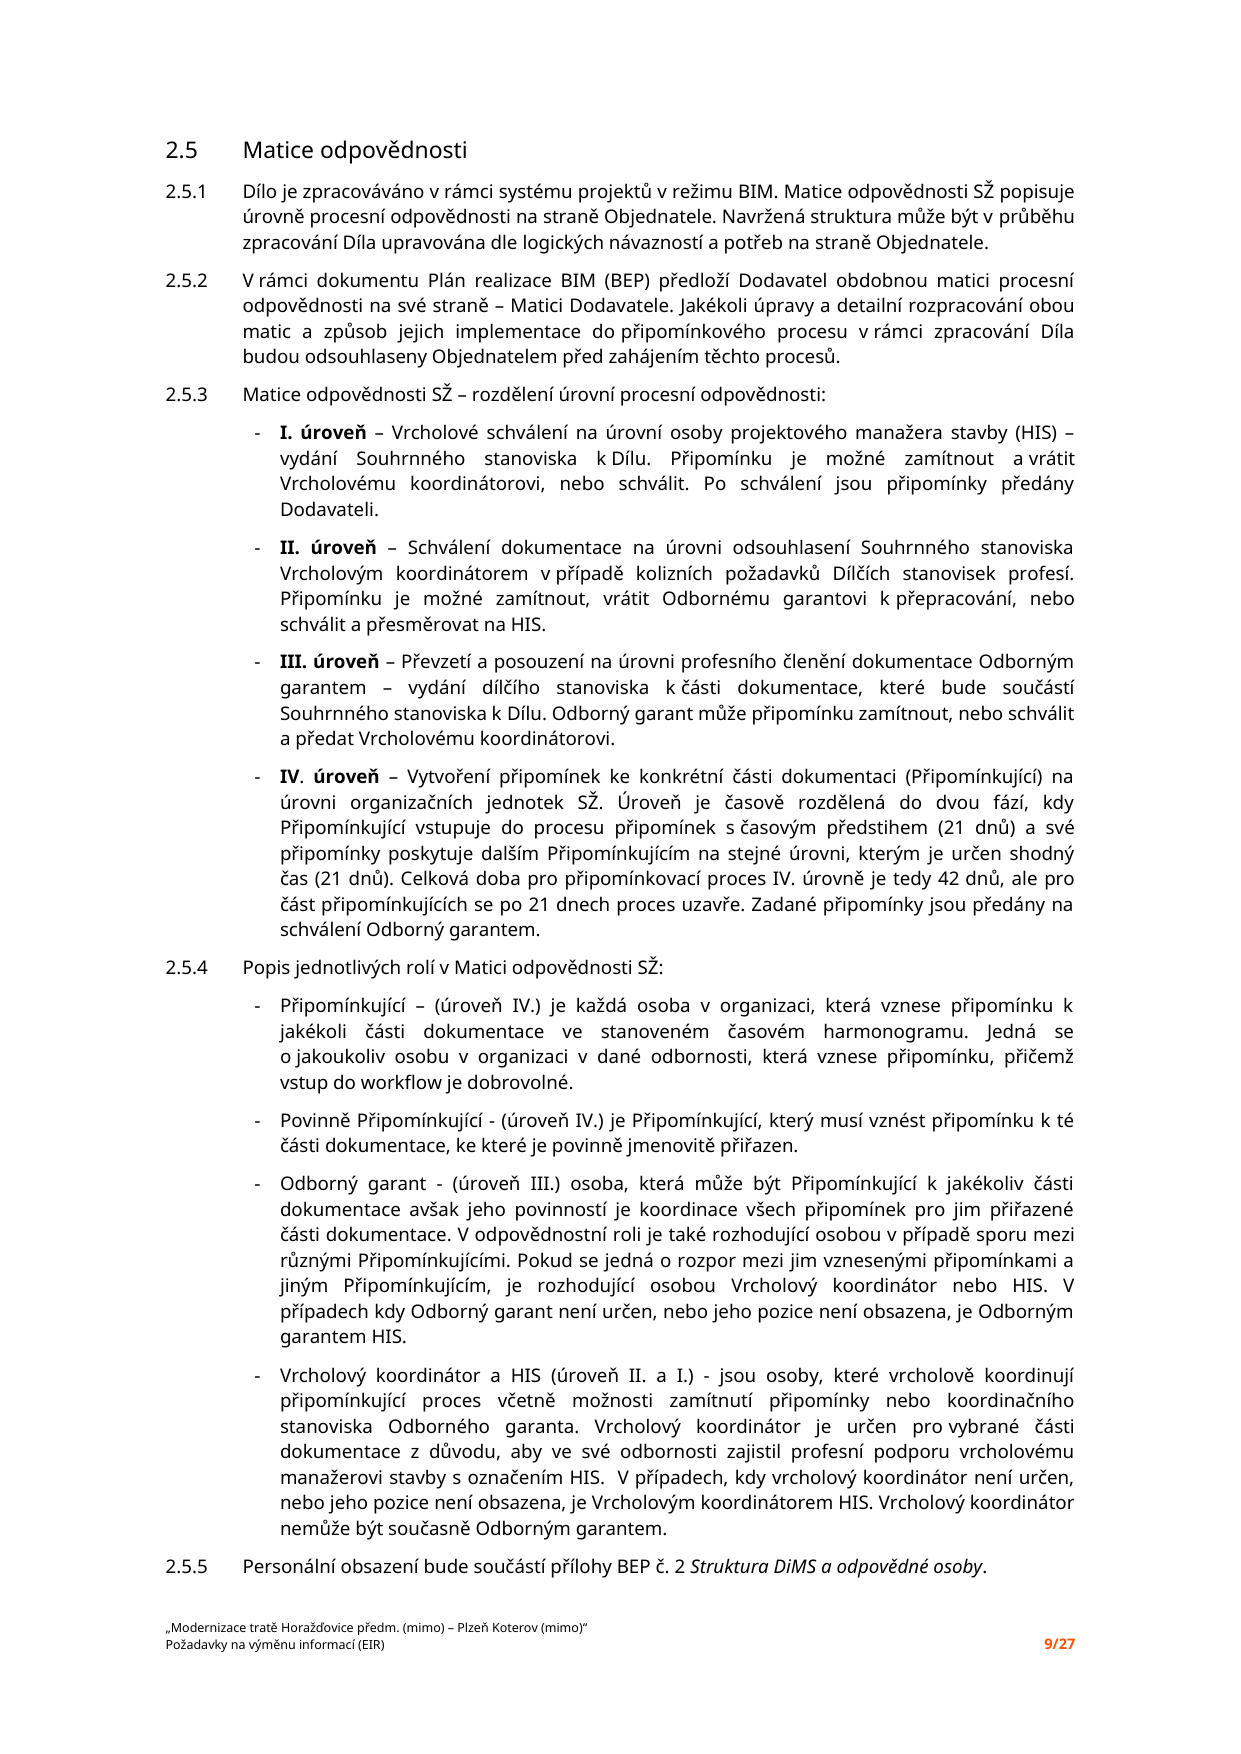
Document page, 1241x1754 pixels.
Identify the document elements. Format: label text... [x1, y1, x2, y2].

list I. úroveň – Vrcholové schválení na úrovní osoby projektového manažera stavby (HIS) – vydání Souhrnného stanoviska k Dílu. Připomínku je možné zamítnout a vrátit Vrcholovému koordinátorovi, nebo schválit. Po schválení jsou připomínky předány Dodavateli. [254, 420, 1075, 522]
list III. úroveň – Převzetí a posouzení na úrovni profesního členění dokumentace Odborným garantem – vydání dílčího stanoviska k části dokumentace, které bude součástí Souhrnného stanoviska k Dílu. Odborný garant může připomínku zamítnout, nebo schválit a předat Vrcholovému koordinátorovi. [254, 649, 1075, 751]
text Personální obsazení bude součástí přílohy BEP č. 2 Struktura DiMS a odpovědné osoby. [165, 1553, 1075, 1578]
text Matice odpovědnosti [165, 134, 1075, 166]
list Vrcholový koordinátor a HIS (úroveň II. a I.) - jsou osoby, které vrcholově koordinují připomínkující proces včetně možnosti zamítnutí připomínky nebo koordinačního stanoviska Odborného garanta. Vrcholový koordinátor je určen pro vybrané části dokumentace z důvodu, aby ve své odbornosti zajistil profesní podporu vrcholovému manažerovi stavby s označením HIS. V případech, kdy vrcholový koordinátor není určen, nebo jeho pozice není obsazena, je Vrcholovým koordinátorem HIS. Vrcholový koordinátor nemůže být současně Odborným garantem. [254, 1362, 1075, 1541]
list IV. úroveň – Vytvoření připomínek ke konkrétní části dokumentaci (Připomínkující) na úrovni organizačních jednotek SŽ. Úroveň je časově rozdělená do dvou fází, kdy Připomínkující vstupuje do procesu připomínek s časovým předstihem (21 dnů) a své připomínky poskytuje dalším Připomínkujícím na stejné úrovni, kterým je určen shodný čas (21 dnů). Celková doba pro připomínkovací proces IV. úrovně je tedy 42 dnů, ale pro část připomínkujících se po 21 dnech proces uzavře. Zadané připomínky jsou předány na schválení Odborný garantem. [254, 763, 1075, 942]
text Popis jednotlivých rolí v Matici odpovědnosti SŽ: [165, 954, 1075, 980]
text V rámci dokumentu Plán realizace BIM (BEP) předloží Dodavatel obdobnou matici procesní odpovědnosti na své straně – Matici Dodavatele. Jakékoli úpravy a detailní rozpracování obou matic a způsob jejich implementace do připomínkového procesu v rámci zpracování Díla budou odsouhlaseny Objednatelem před zahájením těchto procesů. [165, 267, 1075, 369]
text Matice odpovědnosti SŽ – rozdělení úrovní procesní odpovědnosti: [165, 382, 1075, 407]
list Povinně Připomínkující - (úroveň IV.) je Připomínkující, který musí vznést připomínku k té části dokumentace, ke které je povinně jmenovitě přiřazen. [254, 1107, 1075, 1158]
text Dílo je zpracováváno v rámci systému projektů v režimu BIM. Matice odpovědnosti SŽ popisuje úrovně procesní odpovědnosti na straně Objednatele. Navržená struktura může být v průběhu zpracování Díla upravována dle logických návazností a potřeb na straně Objednatele. [165, 178, 1075, 254]
list Odborný garant - (úroveň III.) osoba, která může být Připomínkující k jakékoliv části dokumentace avšak jeho povinností je koordinace všech připomínek pro jim přiřazené části dokumentace. V odpovědnostní roli je také rozhodující osobou v případě sporu mezi různými Připomínkujícími. Pokud se jedná o rozpor mezi jim vznesenými připomínkami a jiným Připomínkujícím, je rozhodující osobou Vrcholový koordinátor nebo HIS. V případech kdy Odborný garant není určen, nebo jeho pozice není obsazena, je Odborným garantem HIS. [254, 1171, 1075, 1349]
list II. úroveň – Schválení dokumentace na úrovni odsouhlasení Souhrnného stanoviska Vrcholovým koordinátorem v případě kolizních požadavků Dílčích stanovisek profesí. Připomínku je možné zamítnout, vrátit Odbornému garantovi k přepracování, nebo schválit a přesměrovat na HIS. [254, 534, 1075, 636]
list Připomínkující – (úroveň IV.) je každá osoba v organizaci, která vznese připomínku k jakékoli části dokumentace ve stanoveném časovém harmonogramu. Jedná se o jakoukoliv osobu v organizaci v dané odbornosti, která vznese připomínku, přičemž vstup do workflow je dobrovolné. [254, 993, 1075, 1095]
